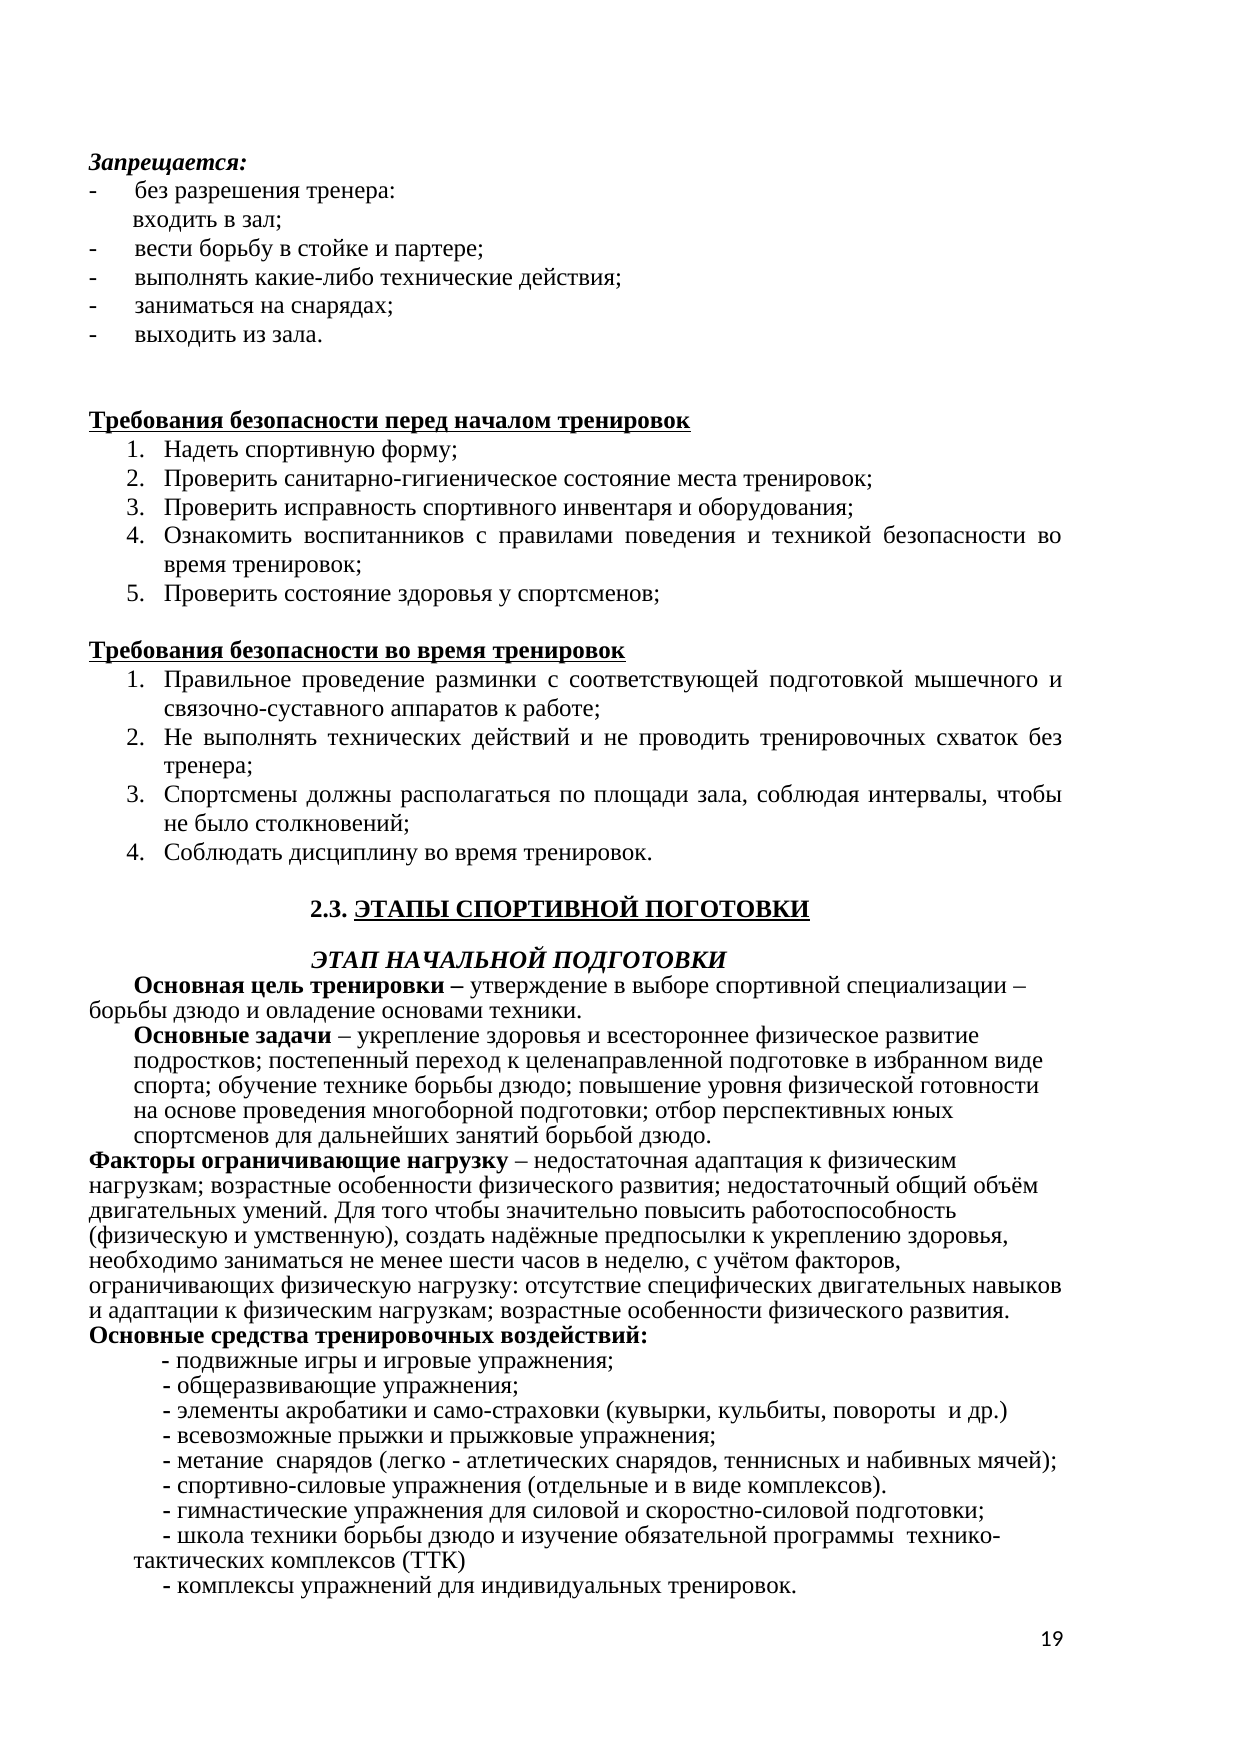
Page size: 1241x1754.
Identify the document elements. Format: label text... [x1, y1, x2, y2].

text входить в зал; [88, 204, 1063, 233]
list Проверить исправность спортивного инвентаря и оборудования; [126, 492, 1063, 521]
text - выходить из зала. [88, 319, 1063, 348]
text Основные средства тренировочных воздействий: [88, 1323, 1063, 1348]
list Надеть спортивную форму; [126, 434, 1063, 463]
list Соблюдать дисциплину во время тренировок. [126, 837, 1063, 866]
text - гимнастические упражнения для силовой и скоростно-силовой подготовки; [133, 1498, 1063, 1523]
text - заниматься на снарядах; [88, 291, 1063, 319]
list Ознакомить воспитанников с правилами поведения и техникой безопасности во время тренировок; [126, 521, 1063, 578]
text - школа техники борьбы дзюдо и изучение обязательной программы технико-тактических комплексов (ТТК) [133, 1523, 1063, 1573]
text Запрещается: [88, 147, 1063, 176]
text Требования безопасности перед началом тренировок [0, 406, 1063, 434]
text - вести борьбу в стойке и партере; [88, 233, 1063, 262]
list Спортсмены должны располагаться по площади зала, соблюдая интервалы, чтобы не было столкновений; [126, 779, 1063, 837]
text - элементы акробатики и само-страховки (кувырки, кульбиты, повороты и др.) [133, 1398, 1063, 1423]
text - спортивно-силовые упражнения (отдельные и в виде комплексов). [133, 1473, 1063, 1498]
text - комплексы упражнений для индивидуальных тренировок. [133, 1573, 1063, 1598]
text Требования безопасности во время тренировок [0, 636, 1063, 664]
text Основные задачи – укрепление здоровья и всестороннее физическое развитие подростков; постепенный переход к целенаправленной подготовке в избранном виде спорта; обучение технике борьбы дзюдо; повышение уровня физической готовности на основе проведения многоборной подготовки; отбор перспективных юных спортсменов для дальнейших занятий борьбой дзюдо. [133, 1023, 1063, 1148]
text Факторы ограничивающие нагрузку – недостаточная адаптация к физическим нагрузкам; возрастные особенности физического развития; недостаточный общий объём двигательных умений. Для того чтобы значительно повысить работоспособность (физическую и умственную), создать надёжные предпосылки к укреплению здоровья, необходимо заниматься не менее шести часов в неделю, с учётом факторов, ограничивающих физическую нагрузку: отсутствие специфических двигательных навыков и адаптации к физическим нагрузкам; возрастные особенности физического развития. [88, 1148, 1063, 1323]
text - подвижные игры и игровые упражнения; [88, 1348, 1063, 1373]
text - без разрешения тренера: [88, 176, 1063, 204]
list Не выполнять технических действий и не проводить тренировочных схваток без тренера; [126, 722, 1063, 779]
text - метание снарядов (легко - атлетических снарядов, теннисных и набивных мячей); [133, 1448, 1063, 1473]
list Правильное проведение разминки с соответствующей подготовкой мышечного и связочно-суставного аппаратов к работе; [126, 664, 1063, 722]
text - всевозможные прыжки и прыжковые упражнения; [133, 1423, 1063, 1448]
text 2.3. ЭТАПЫ СПОРТИВНОЙ ПОГОТОВКИ [185, 894, 1063, 923]
list ЭТАП НАЧАЛЬНОЙ ПОДГОТОВКИ [311, 948, 1063, 973]
text - выполнять какие-либо технические действия; [88, 262, 1063, 291]
list Проверить санитарно-гигиеническое состояние места тренировок; [126, 463, 1063, 492]
text - общеразвивающие упражнения; [133, 1373, 1063, 1398]
text Основная цель тренировки – утверждение в выборе спортивной специализации – борьбы дзюдо и овладение основами техники. [88, 973, 1063, 1023]
list Проверить состояние здоровья у спортсменов; [126, 578, 1063, 607]
